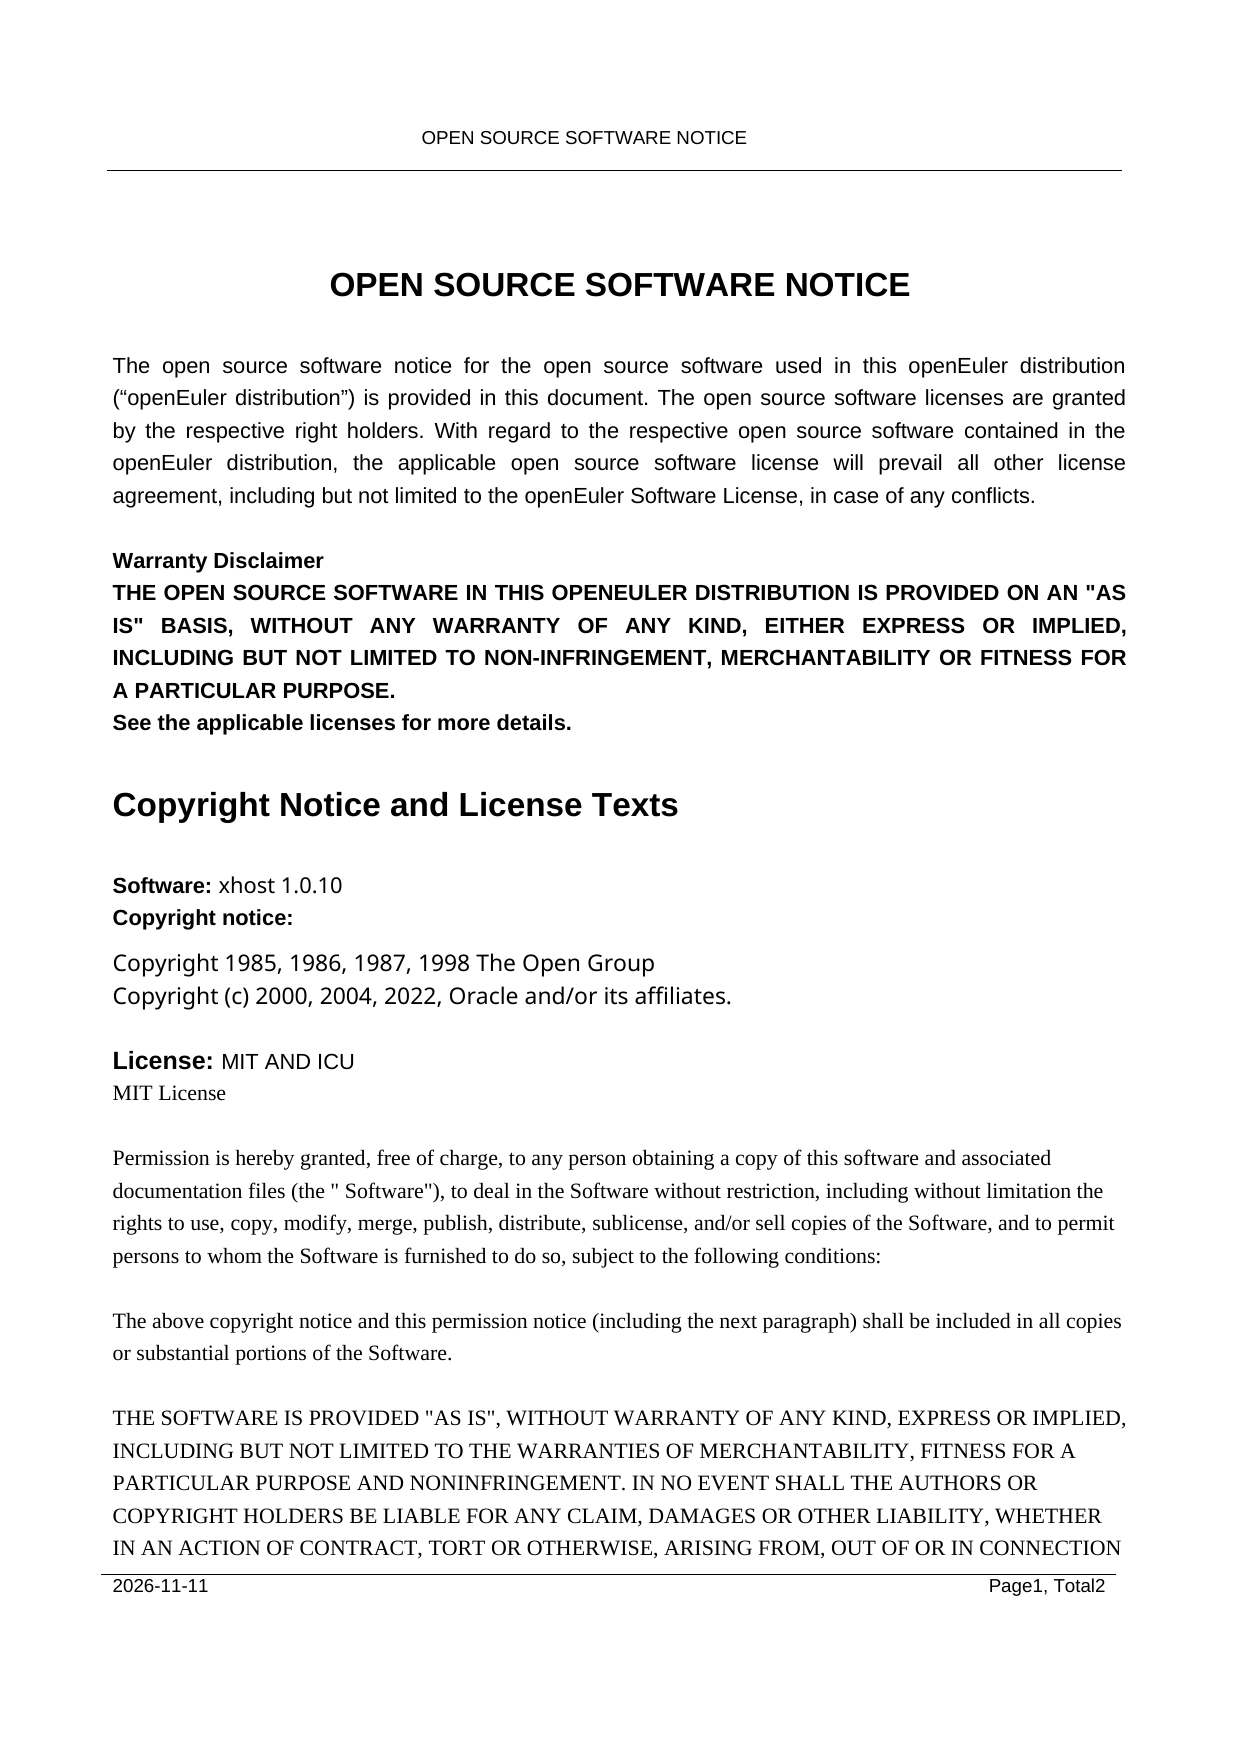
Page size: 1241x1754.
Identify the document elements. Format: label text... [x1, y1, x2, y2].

text License: MIT AND ICU [112, 1044, 1128, 1077]
text THE OPEN SOURCE SOFTWARE IN THIS OPENEULER DISTRIBUTION IS PROVIDED ON AN "AS IS" BASIS, WITHOUT ANY WARRANTY OF ANY KIND, EITHER EXPRESS OR IMPLIED, INCLUDING BUT NOT LIMITED TO NON-INFRINGEMENT, MERCHANTABILITY OR FITNESS FOR A PARTICULAR PURPOSE. See the applicable licenses for more details. [112, 576, 1128, 739]
text The open source software notice for the open source software used in this openEuler distribution (“openEuler distribution”) is provided in this document. The open source software licenses are granted by the respective right holders. With regard to the respective open source software contained in the openEuler distribution, the applicable open source software license will prevail all other license agreement, including but not limited to the openEuler Software License, in case of any conflicts. [112, 349, 1128, 511]
text Copyright notice: [112, 901, 1128, 934]
text Copyright Notice and License Texts [112, 771, 1128, 836]
title Software: xhost 1.0.10 [112, 869, 1128, 901]
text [112, 1077, 1128, 1564]
text Warranty Disclaimer [112, 544, 1128, 576]
text OPEN SOURCE SOFTWARE NOTICE [112, 251, 1128, 316]
text Copyright 1985, 1986, 1987, 1998 The Open Group Copyright (c) 2000, 2004, 2022, Oracle and/or its affiliates. [112, 947, 1128, 1044]
